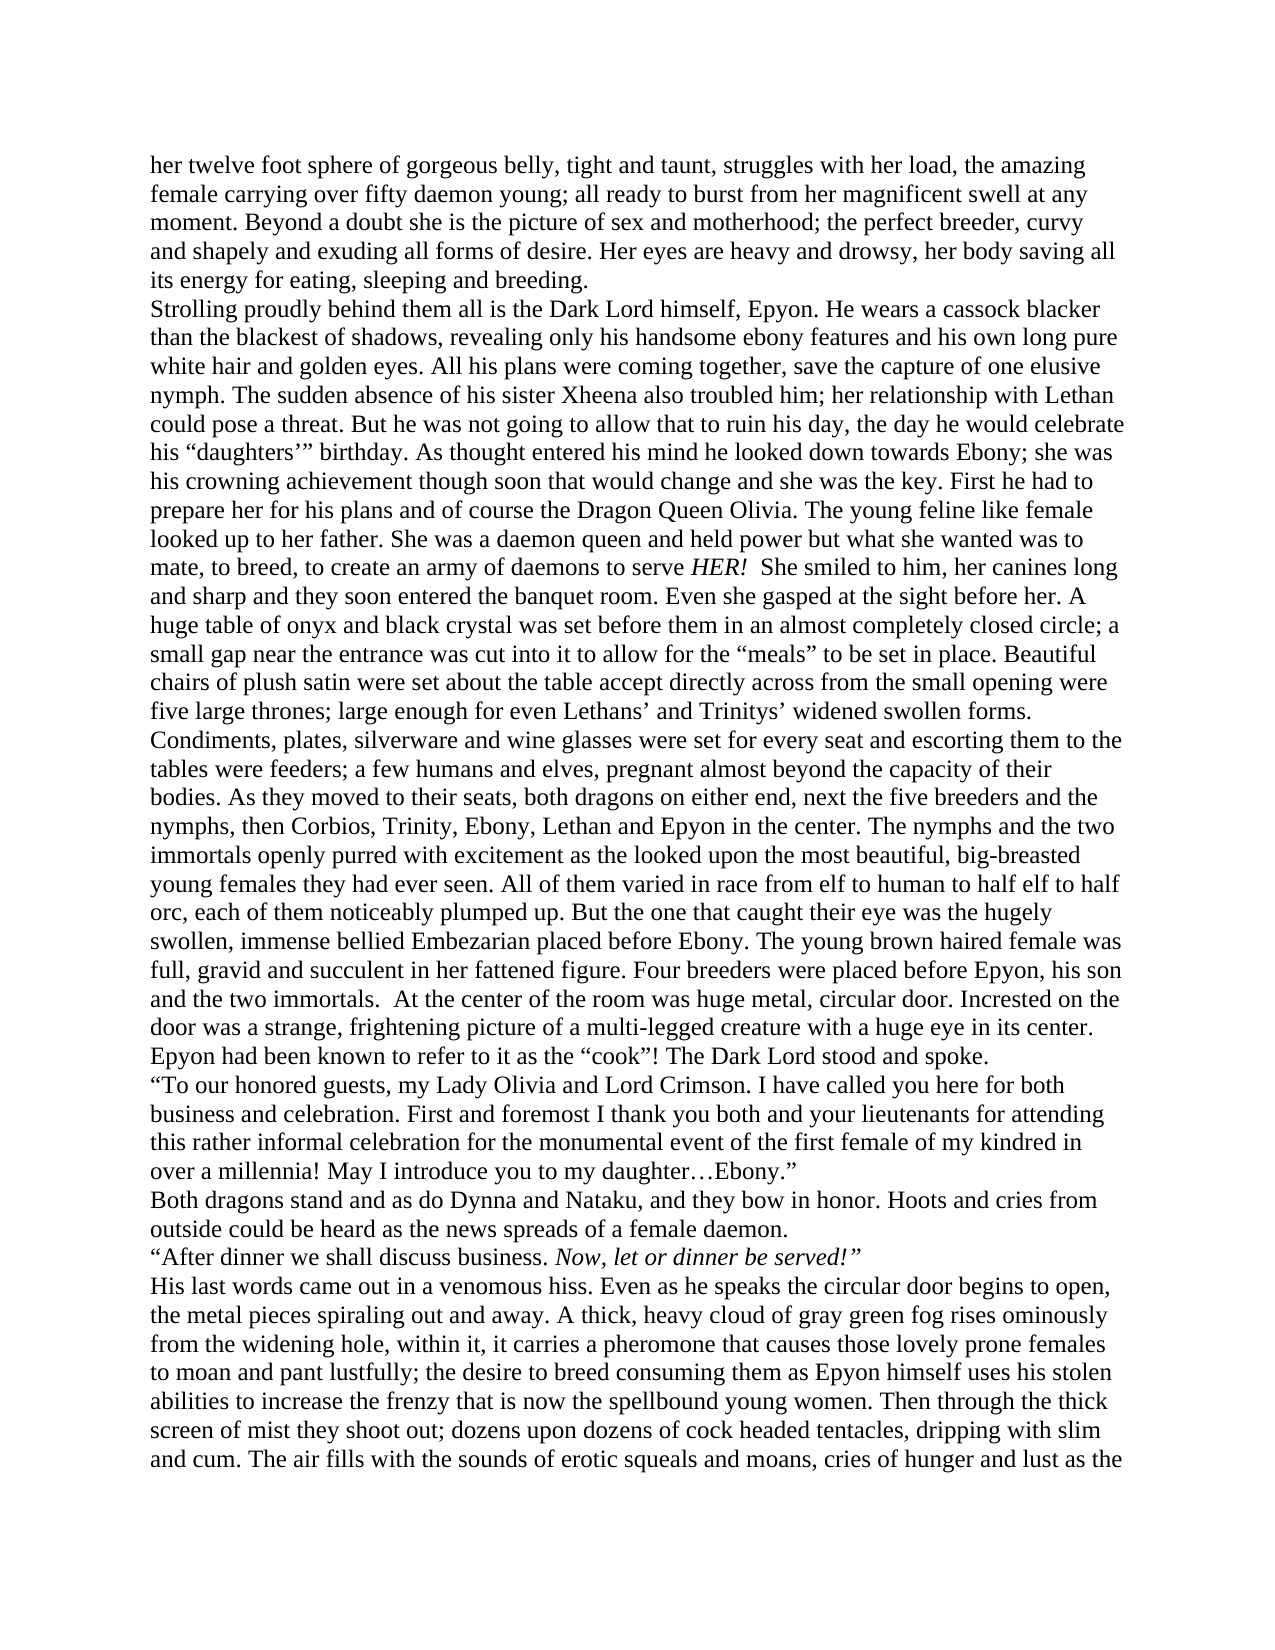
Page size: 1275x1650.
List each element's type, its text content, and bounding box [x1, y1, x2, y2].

text “To our honored guests, my Lady Olivia and Lord Crimson. I have called you here for both business and celebration. First and foremost I thank you both and your lieutenants for attending this rather informal celebration for the monumental event of the first female of my kindred in over a millennia! May I introduce you to my daughter…Ebony.” [150, 1070, 1125, 1185]
text Strolling proudly behind them all is the Dark Lord himself, Epyon. He wears a cassock blacker than the blackest of shadows, revealing only his handsome ebony features and his own long pure white hair and golden eyes. All his plans were coming together, save the capture of one elusive nymph. The sudden absence of his sister Xheena also troubled him; her relationship with Lethan could pose a threat. But he was not going to allow that to ruin his day, the day he would celebrate his “daughters’” birthday. As thought entered his mind he looked down towards Ebony; she was his crowning achievement though soon that would change and she was the key. First he had to prepare her for his plans and of course the Dragon Queen Olivia. The young feline like female looked up to her father. She was a daemon queen and held power but what she wanted was to mate, to breed, to create an army of daemons to serve HER! She smiled to him, her canines long and sharp and they soon entered the banquet room. Even she gasped at the sight before her. A huge table of onyx and black crystal was set before them in an almost completely closed circle; a small gap near the entrance was cut into it to allow for the “meals” to be set in place. Beautiful chairs of plush satin were set about the table accept directly across from the small opening were five large thrones; large enough for even Lethans’ and Trinitys’ widened swollen forms. Condiments, plates, silverware and wine glasses were set for every seat and escorting them to the tables were feeders; a few humans and elves, pregnant almost beyond the capacity of their bodies. As they moved to their seats, both dragons on either end, next the five breeders and the nymphs, then Corbios, Trinity, Ebony, Lethan and Epyon in the center. The nymphs and the two immortals openly purred with excitement as the looked upon the most beautiful, big-breasted young females they had ever seen. All of them varied in race from elf to human to half elf to half orc, each of them noticeably plumped up. But the one that caught their eye was the hugely swollen, immense bellied Embezarian placed before Ebony. The young brown haired female was full, gravid and succulent in her fattened figure. Four breeders were placed before Epyon, his son and the two immortals. At the center of the room was huge metal, circular door. Incrested on the door was a strange, frightening picture of a multi-legged creature with a huge eye in its center. Epyon had been known to refer to it as the “cook”! The Dark Lord stood and spoke. [150, 294, 1125, 1070]
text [150, 150, 1125, 294]
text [150, 1271, 1125, 1472]
text Both dragons stand and as do Dynna and Nataku, and they bow in honor. Hoots and cries from outside could be heard as the news spreads of a female daemon. [150, 1185, 1125, 1242]
text “After dinner we shall discuss business. Now, let or dinner be served!” [150, 1242, 1125, 1271]
